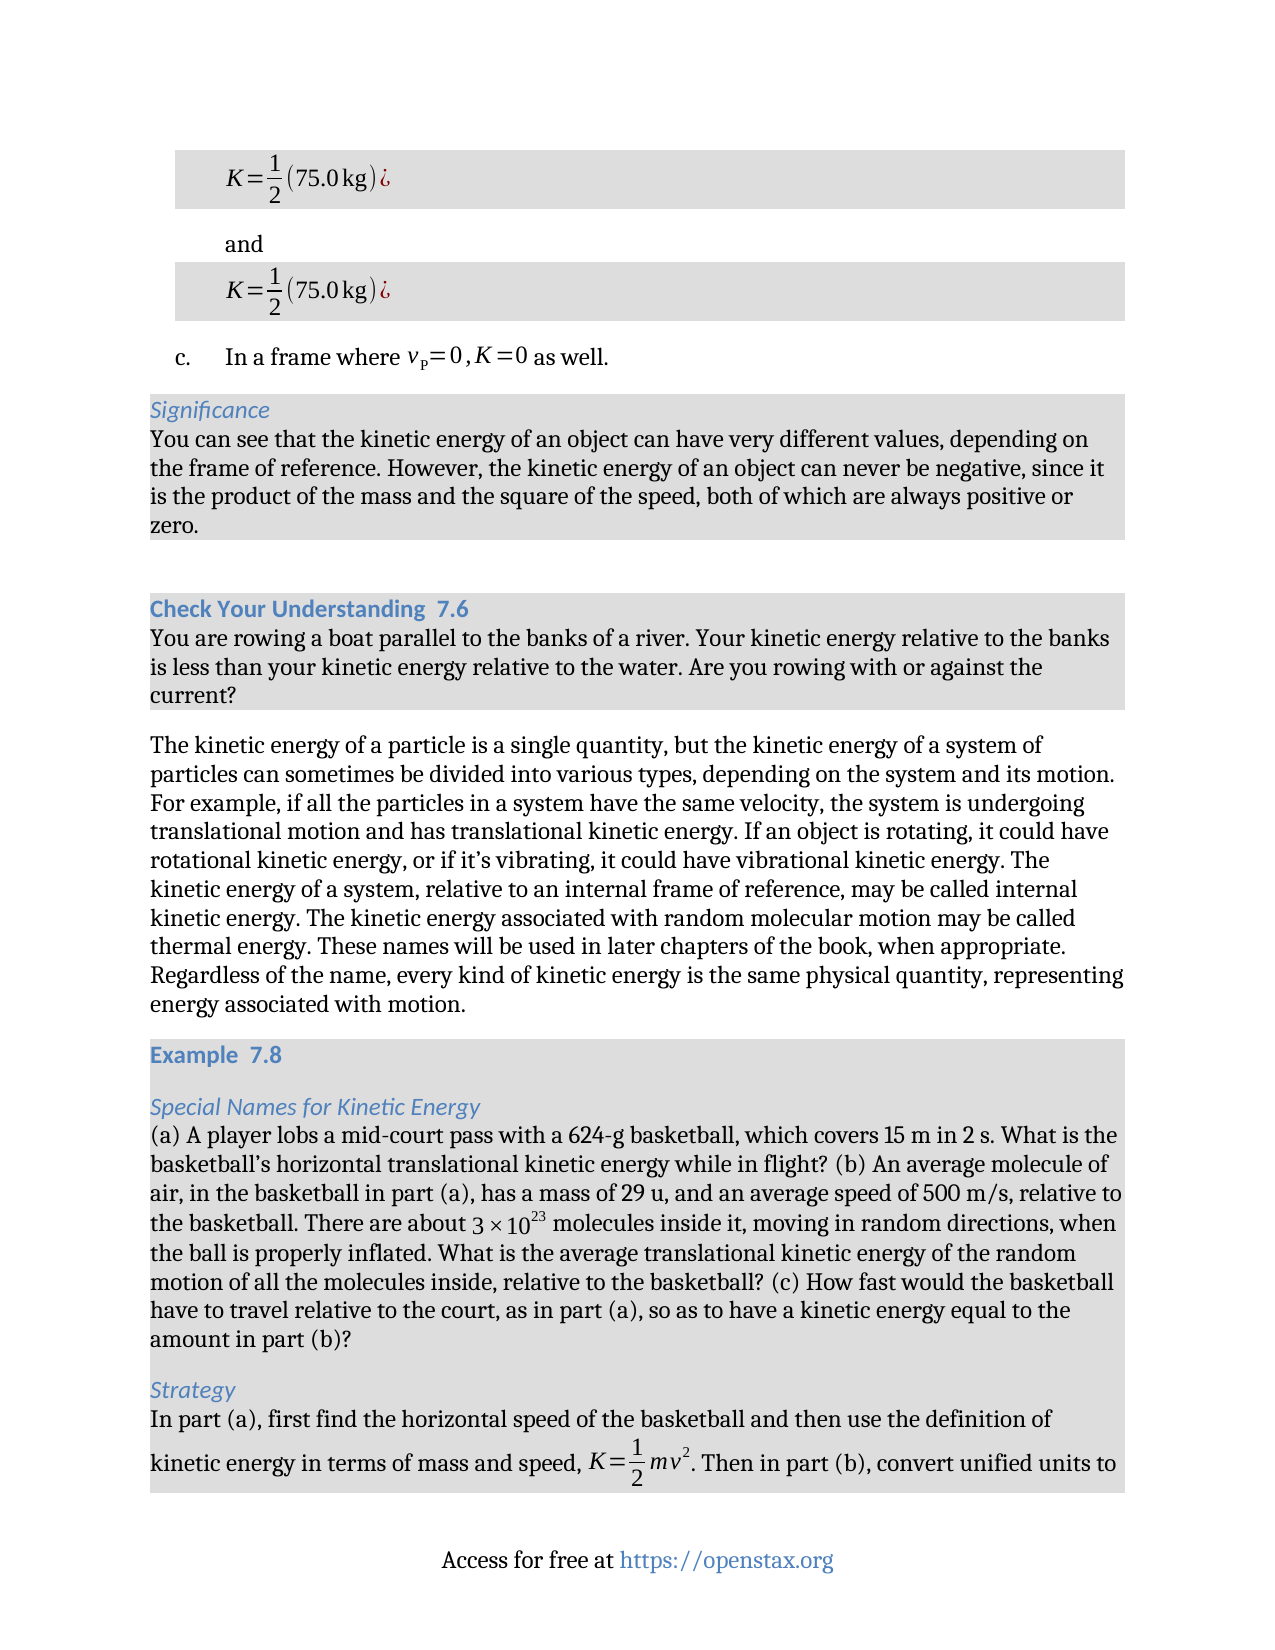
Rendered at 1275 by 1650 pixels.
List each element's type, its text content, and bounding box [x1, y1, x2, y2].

text You can see that the kinetic energy of an object can have very different values, depending on the frame of reference. However, the kinetic energy of an object can never be negative, since it is the product of the mass and the square of the speed, both of which are always positive or zero. [150, 425, 1125, 540]
subtitle Example 7.8 [150, 1039, 1125, 1070]
text (a) A player lobs a mid-court pass with a 624-g basketball, which covers 15 m in 2 s. What is the basketball’s horizontal translational kinetic energy while in flight? (b) An average molecule of air, in the basketball in part (a), has a mass of 29 u, and an average speed of 500 m/s, relative to the basketball. There are about molecules inside it, moving in random directions, when the ball is properly inflated. What is the average translational kinetic energy of the random motion of all the molecules inside, relative to the basketball? (c) How fast would the basketball have to travel relative to the court, as in part (a), so as to have a kinetic energy equal to the amount in part (b)? [150, 1121, 1125, 1354]
list In a frame where as well. [175, 342, 1125, 373]
subtitle Special Names for Kinetic Energy [150, 1091, 1125, 1121]
subtitle Check Your Understanding 7.6 [150, 593, 1125, 624]
subtitle Significance [150, 394, 1125, 425]
subtitle Strategy [150, 1374, 1125, 1405]
list and [175, 230, 1125, 258]
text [150, 1405, 1125, 1493]
text The kinetic energy of a particle is a single quantity, but the kinetic energy of a system of particles can sometimes be divided into various types, depending on the system and its motion. For example, if all the particles in a system have the same velocity, the system is undergoing translational motion and has translational kinetic energy. If an object is rotating, it could have rotational kinetic energy, or if it’s vibrating, it could have vibrational kinetic energy. The kinetic energy of a system, relative to an internal frame of reference, may be called internal kinetic energy. The kinetic energy associated with random molecular motion may be called thermal energy. These names will be used in later chapters of the book, when appropriate. Regardless of the name, every kind of kinetic energy is the same physical quantity, representing energy associated with motion. [150, 731, 1125, 1018]
text You are rowing a boat parallel to the banks of a river. Your kinetic energy relative to the banks is less than your kinetic energy relative to the water. Are you rowing with or against the current? [150, 624, 1125, 710]
